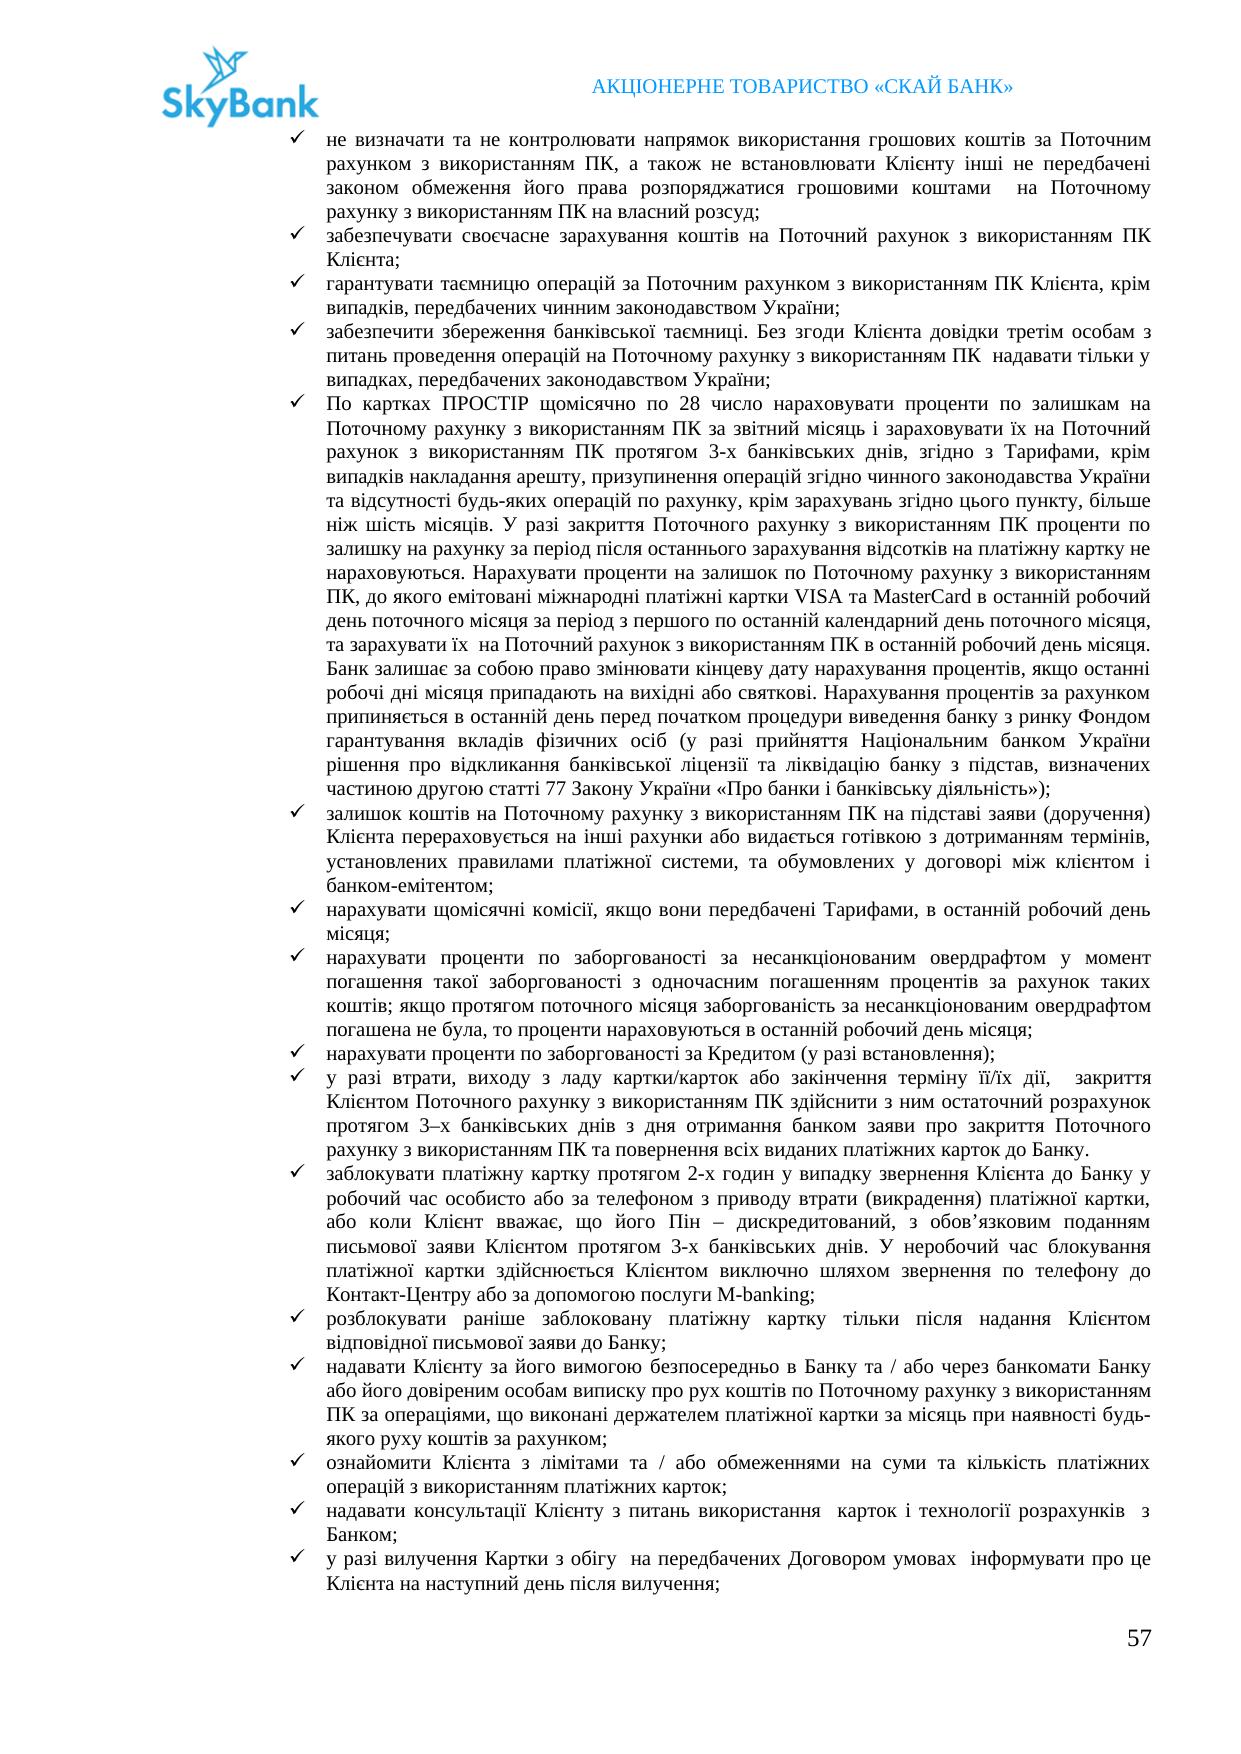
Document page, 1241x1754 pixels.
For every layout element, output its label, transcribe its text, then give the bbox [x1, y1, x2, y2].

list залишок коштів на Поточному рахунку з використанням ПК на підставі заяви (доручення) Клієнта перераховується на інші рахунки або видається готівкою з дотриманням термінів, установлених правилами платіжної системи, та обумовлених у договорі між клієнтом і банком-емітентом; [288, 800, 1152, 897]
list розблокувати раніше заблоковану платіжну картку тільки після надання Клієнтом відповідної письмової заяви до Банку; [288, 1306, 1152, 1354]
list заблокувати платіжну картку протягом 2-х годин у випадку звернення Клієнта до Банку у робочий час особисто або за телефоном з приводу втрати (викрадення) платіжної картки, або коли Клієнт вважає, що його Пін – дискредитований, з обов’язковим поданням письмової заяви Клієнтом протягом 3-х банківських днів. У неробочий час блокування платіжної картки здійснюється Клієнтом виключно шляхом звернення по телефону до Контакт-Центру або за допомогою послуги М-banking; [288, 1161, 1152, 1306]
list нарахувати проценти по заборгованості за несанкціонованим овердрафтом у момент погашення такої заборгованості з одночасним погашенням процентів за рахунок таких коштів; якщо протягом поточного місяця заборгованість за несанкціонованим овердрафтом погашена не була, то проценти нараховуються в останній робочий день місяця; [288, 945, 1152, 1041]
list По картках ПРОСТІР щомісячно по 28 число нараховувати проценти по залишкам на Поточному рахунку з використанням ПК за звітний місяць і зараховувати їх на Поточний рахунок з використанням ПК протягом 3-х банківських днів, згідно з Тарифами, крім випадків накладання арешту, призупинення операцій згідно чинного законодавства України та відсутності будь-яких операцій по рахунку, крім зарахувань згідно цього пункту, більше ніж шість місяців. У разі закриття Поточного рахунку з використанням ПК проценти по залишку на рахунку за період після останнього зарахування відсотків на платіжну картку не нараховуються. Нарахувати проценти на залишок по Поточному рахунку з використанням ПК, до якого емітовані міжнародні платіжні картки VISA та MasterCard в останній робочий день поточного місяця за період з першого по останній календарний день поточного місяця, та зарахувати їх на Поточний рахунок з використанням ПК в останній робочий день місяця. Банк залишає за собою право змінювати кінцеву дату нарахування процентів, якщо останні робочі дні місяця припадають на вихідні або святкові. Нарахування процентів за рахунком припиняється в останній день перед початком процедури виведення банку з ринку Фондом гарантування вкладів фізичних осіб (у разі прийняття Національним банком України рішення про відкликання банківської ліцензії та ліквідацію банку з підстав, визначених частиною другою статті 77 Закону України «Про банки і банківську діяльність»); [288, 391, 1152, 800]
list забезпечувати своєчасне зарахування коштів на Поточний рахунок з використанням ПК Клієнта; [288, 223, 1152, 271]
list забезпечити збереження банківської таємниці. Без згоди Клієнта довідки третім особам з питань проведення операцій на Поточному рахунку з використанням ПК надавати тільки у випадках, передбачених законодавством України; [288, 319, 1152, 391]
list у разі втрати, виходу з ладу картки/карток або закінчення терміну її/їх дії, закриття Клієнтом Поточного рахунку з використанням ПК здійснити з ним остаточний розрахунок протягом 3–х банківських днів з дня отримання банком заяви про закриття Поточного рахунку з використанням ПК та повернення всіх виданих платіжних карток до Банку. [288, 1065, 1152, 1161]
list у разі вилучення Картки з обігу на передбачених Договором умовах інформувати про це Клієнта на наступний день після вилучення; [288, 1546, 1152, 1594]
list гарантувати таємницю операцій за Поточним рахунком з використанням ПК Клієнта, крім випадків, передбачених чинним законодавством України; [288, 271, 1152, 319]
list ознайомити Клієнта з лімітами та / або обмеженнями на суми та кількість платіжних операцій з використанням платіжних карток; [288, 1450, 1152, 1498]
list нарахувати щомісячні комісії, якщо вони передбачені Тарифами, в останній робочий день місяця; [288, 897, 1152, 945]
list нарахувати проценти по заборгованості за Кредитом (у разі встановлення); [288, 1041, 1152, 1065]
list надавати консультації Клієнту з питань використання карток і технології розрахунків з банком; [288, 1498, 1152, 1546]
list надавати Клієнту за його вимогою безпосередньо в Банку та / або через банкомати Банку або його довіреним особам виписку про рух коштів по Поточному рахунку з використанням ПК за операціями, що виконані держателем платіжної картки за місяць при наявності будь-якого руху коштів за рахунком; [288, 1354, 1152, 1450]
picture [142, 35, 349, 140]
list не визначати та не контролювати напрямок використання грошових коштів за Поточним рахунком з використанням ПК, а також не встановлювати Клієнту інші не передбачені законом обмеження його права розпоряджатися грошовими коштами на Поточному рахунку з використанням ПК на власний розсуд; [288, 127, 1152, 223]
